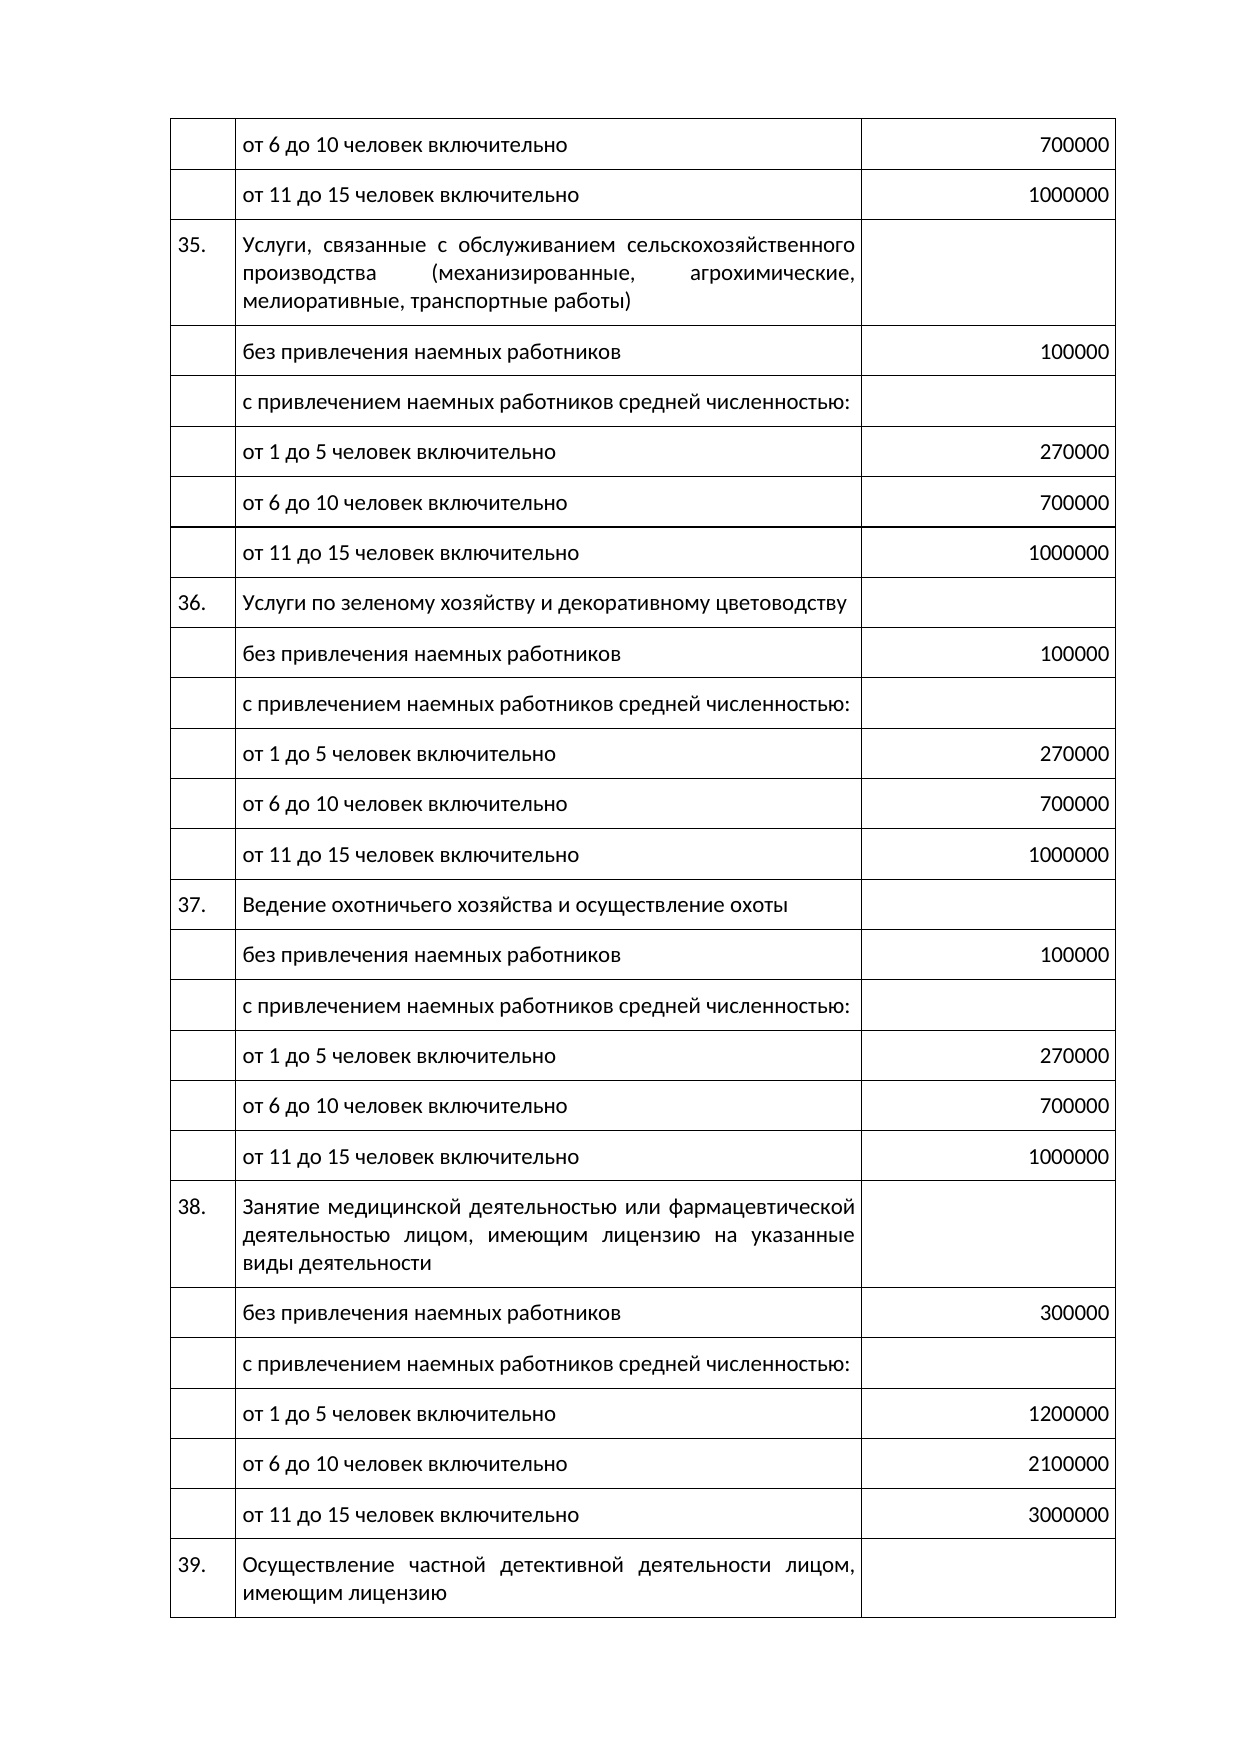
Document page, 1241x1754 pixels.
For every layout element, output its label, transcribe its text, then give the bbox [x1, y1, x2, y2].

table_cell [171, 628, 235, 677]
table_cell 1000000 [862, 829, 1115, 878]
table_cell [171, 1338, 235, 1387]
table_cell [171, 980, 235, 1029]
table_cell 270000 [862, 729, 1115, 778]
table_cell с привлечением наемных работников средней численностью: [236, 1338, 861, 1387]
table_cell Осуществление частной детективной деятельности лицом, имеющим лицензию [236, 1539, 861, 1617]
table_cell без привлечения наемных работников [236, 628, 861, 677]
table_cell [171, 729, 235, 778]
table_cell 3000000 [862, 1489, 1115, 1538]
table_cell [171, 1489, 235, 1538]
table_cell 39. [171, 1539, 235, 1617]
table_cell [171, 829, 235, 878]
table_cell от 11 до 15 человек включительно [236, 170, 861, 219]
table_cell Услуги, связанные с обслуживанием сельскохозяйственного производства (механизированные, агрохимические, мелиоративные, транспортные работы) [236, 220, 861, 325]
table_cell от 6 до 10 человек включительно [236, 779, 861, 828]
table_cell [862, 880, 1115, 929]
table_cell 700000 [862, 119, 1115, 168]
table_cell 37. [171, 880, 235, 929]
table_cell [171, 119, 235, 168]
table_cell 270000 [862, 1031, 1115, 1080]
table_cell 700000 [862, 1081, 1115, 1130]
table_cell [171, 1439, 235, 1488]
table_cell [171, 1081, 235, 1130]
table_cell 270000 [862, 427, 1115, 476]
table_cell Услуги по зеленому хозяйству и декоративному цветоводству [236, 578, 861, 627]
table_cell [171, 930, 235, 979]
table_cell от 11 до 15 человек включительно [236, 528, 861, 577]
table_cell 1000000 [862, 528, 1115, 577]
table_cell Занятие медицинской деятельностью или фармацевтической деятельностью лицом, имеющим лицензию на указанные виды деятельности [236, 1181, 861, 1287]
table_cell 1000000 [862, 1131, 1115, 1180]
table_cell от 11 до 15 человек включительно [236, 1131, 861, 1180]
table_cell 300000 [862, 1288, 1115, 1337]
table_cell от 11 до 15 человек включительно [236, 1489, 861, 1538]
table_cell 36. [171, 578, 235, 627]
table_cell [862, 1539, 1115, 1617]
table_cell [171, 170, 235, 219]
table_cell от 1 до 5 человек включительно [236, 1389, 861, 1438]
table_cell от 1 до 5 человек включительно [236, 729, 861, 778]
table_cell 2100000 [862, 1439, 1115, 1488]
table_cell [171, 1131, 235, 1180]
table_cell без привлечения наемных работников [236, 326, 861, 375]
table_cell 700000 [862, 779, 1115, 828]
table_cell от 6 до 10 человек включительно [236, 119, 861, 168]
table_cell [171, 1288, 235, 1337]
table_cell 38. [171, 1181, 235, 1287]
table_cell с привлечением наемных работников средней численностью: [236, 376, 861, 426]
table_cell без привлечения наемных работников [236, 1288, 861, 1337]
table_cell [171, 376, 235, 426]
table_cell [862, 220, 1115, 325]
table_cell от 11 до 15 человек включительно [236, 829, 861, 878]
table_cell 100000 [862, 930, 1115, 979]
table_cell [171, 427, 235, 476]
table_cell [862, 980, 1115, 1029]
table_cell от 1 до 5 человек включительно [236, 1031, 861, 1080]
table_cell с привлечением наемных работников средней численностью: [236, 678, 861, 728]
table_cell [171, 528, 235, 577]
table_cell [171, 1389, 235, 1438]
table_cell от 6 до 10 человек включительно [236, 477, 861, 526]
table_cell [862, 578, 1115, 627]
table_cell [862, 376, 1115, 426]
table_cell [862, 678, 1115, 728]
table_cell без привлечения наемных работников [236, 930, 861, 979]
table_cell от 1 до 5 человек включительно [236, 427, 861, 476]
table_cell [171, 326, 235, 375]
table_cell 700000 [862, 477, 1115, 526]
table_cell с привлечением наемных работников средней численностью: [236, 980, 861, 1029]
table_cell 100000 [862, 326, 1115, 375]
table_cell [171, 779, 235, 828]
table_cell [862, 1338, 1115, 1387]
table_cell [171, 1031, 235, 1080]
table_cell от 6 до 10 человек включительно [236, 1081, 861, 1130]
table_cell от 6 до 10 человек включительно [236, 1439, 861, 1488]
table_cell Ведение охотничьего хозяйства и осуществление охоты [236, 880, 861, 929]
table_cell 100000 [862, 628, 1115, 677]
table_cell [862, 1181, 1115, 1287]
table_cell [171, 477, 235, 526]
table_cell 1200000 [862, 1389, 1115, 1438]
table_cell 1000000 [862, 170, 1115, 219]
table_cell 35. [171, 220, 235, 325]
table_cell [171, 678, 235, 728]
